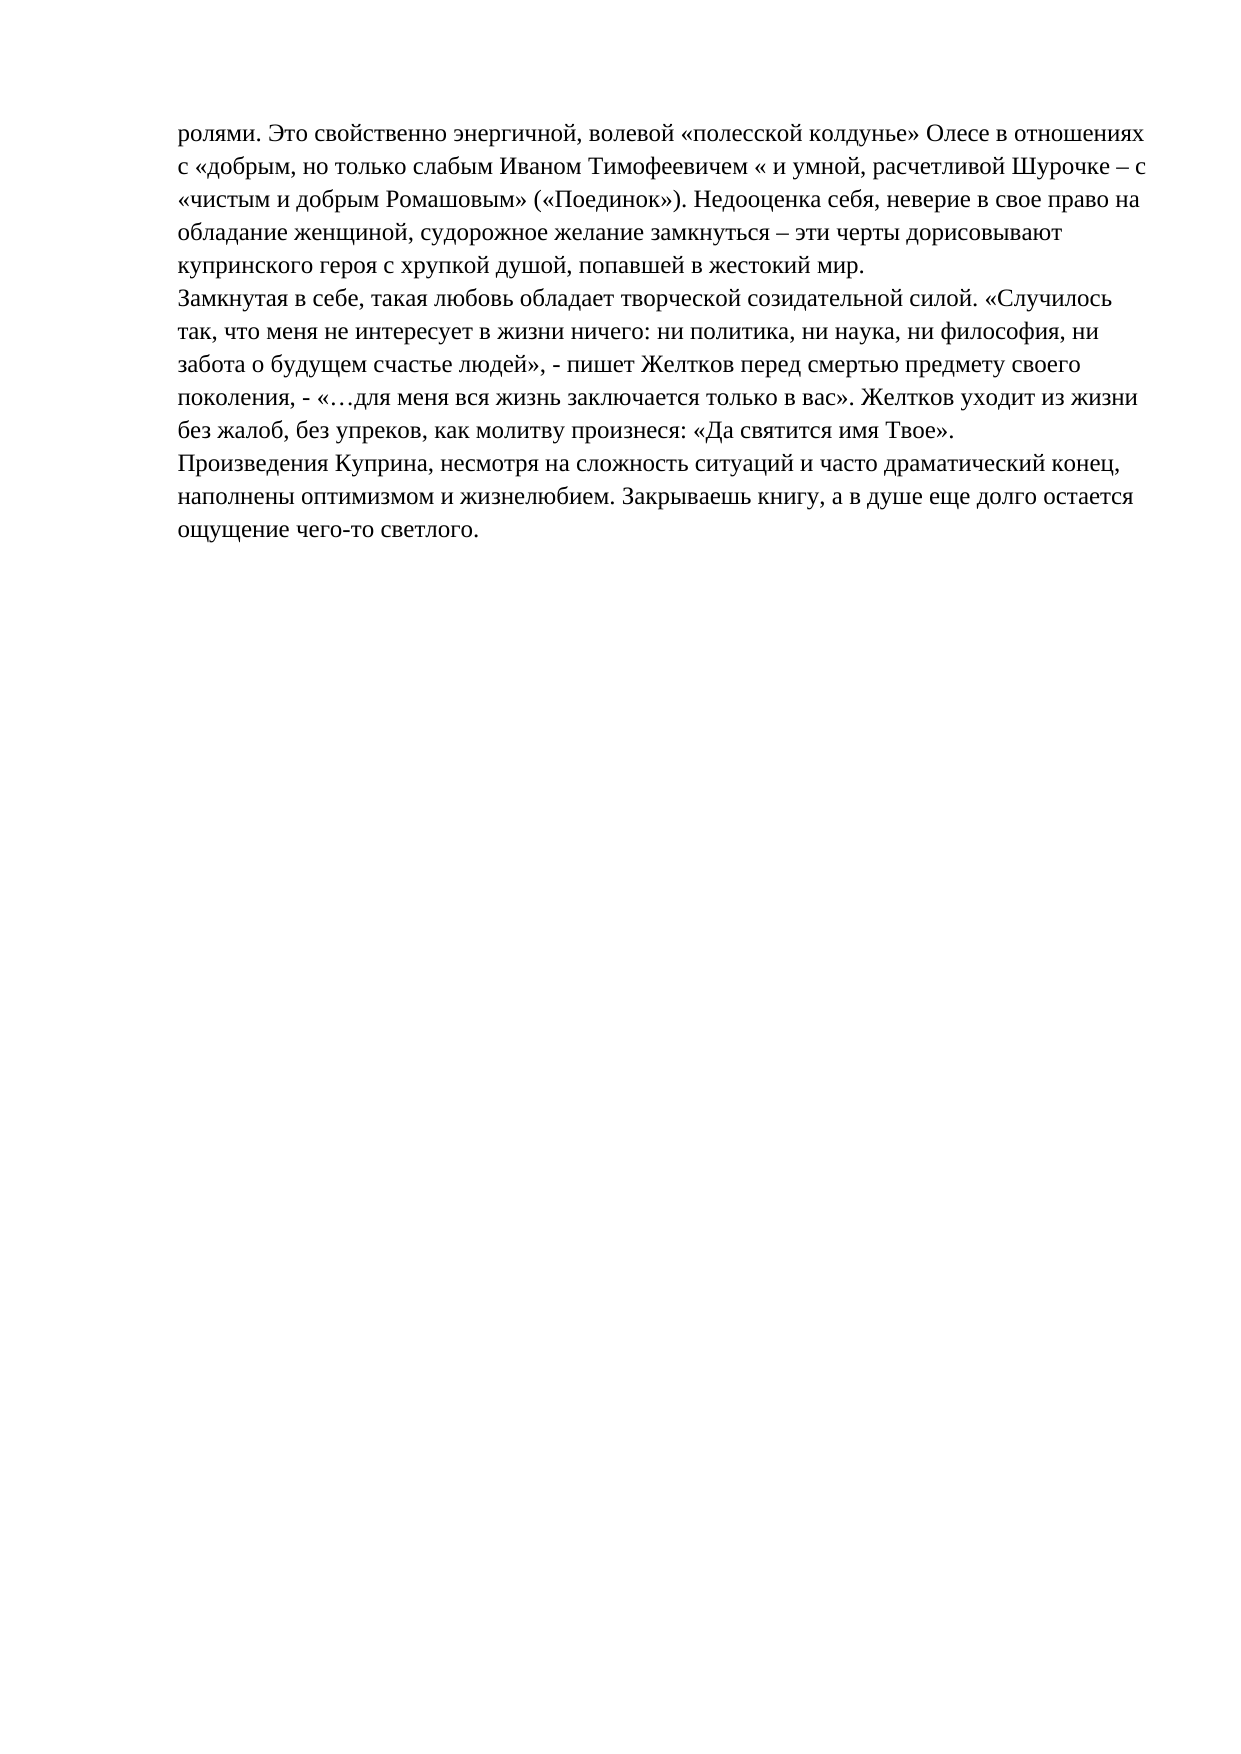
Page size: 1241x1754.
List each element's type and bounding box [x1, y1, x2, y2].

text [177, 118, 1152, 543]
